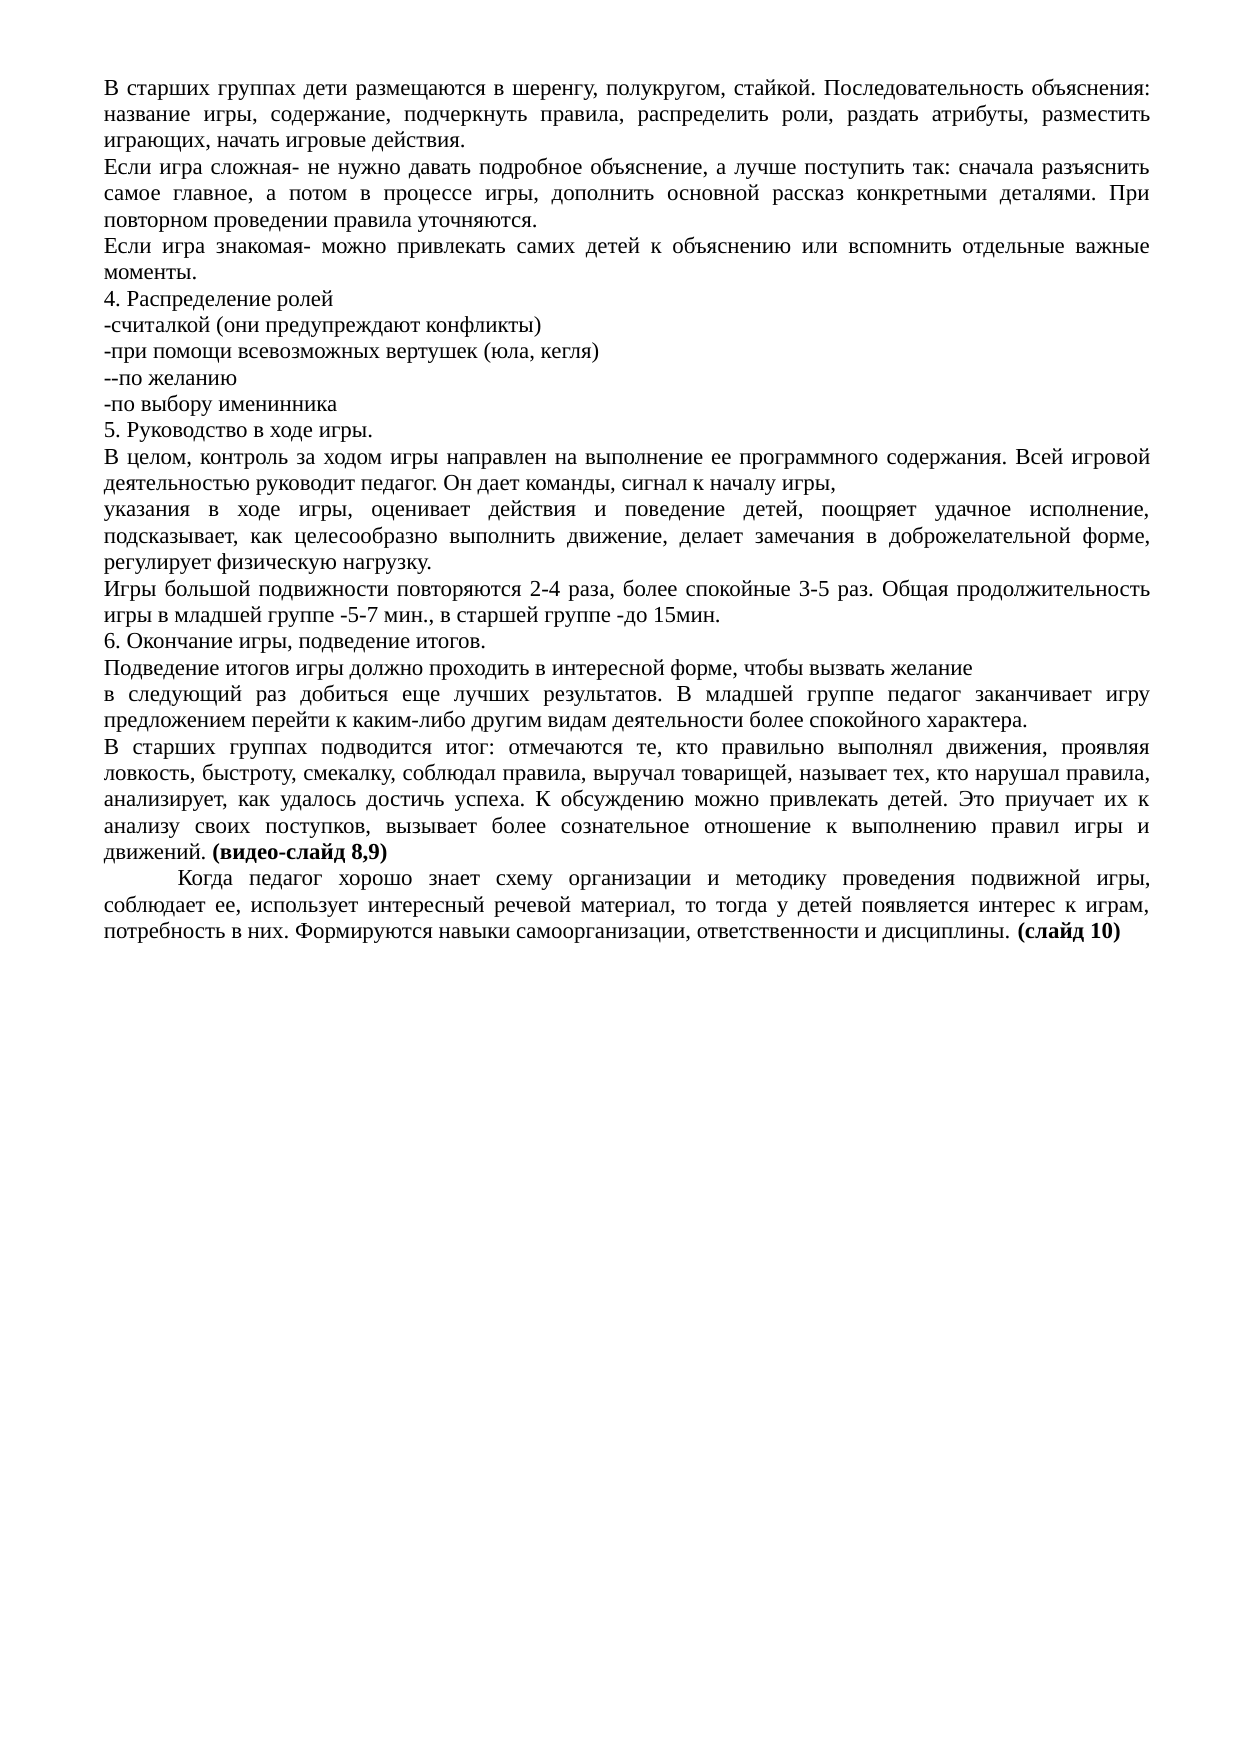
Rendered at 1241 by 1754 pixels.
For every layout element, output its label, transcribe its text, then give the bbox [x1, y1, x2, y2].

text Если игра знакомая- можно привлекать самих детей к объяснению или вспомнить отдельные важные моменты. [103, 232, 1152, 285]
subtitle 4. Распределение ролей [103, 285, 1152, 311]
text Игры большой подвижности повторяются 2-4 раза, более спокойные 3-5 раз. Общая продолжительность игры в младшей группе -5-7 мин., в старшей группе -до 15мин. [103, 574, 1152, 627]
text Когда педагог хорошо знает схему организации и методику проведения подвижной игры, соблюдает ее, использует интересный речевой материал, то тогда у детей появляется интерес к играм, потребность в них. Формируются навыки самоорганизации, ответственности и дисциплины. (слайд 10) [103, 864, 1152, 943]
subtitle 6. Окончание игры, подведение итогов. [103, 627, 1152, 654]
text В старших группах подводится итог: отмечаются те, кто правильно выполнял движения, проявляя ловкость, быстроту, смекалку, соблюдал правила, выручал товарищей, называет тех, кто нарушал правила, анализирует, как удалось достичь успеха. К обсуждению можно привлекать детей. Это приучает их к анализу своих поступков, вызывает более сознательное отношение к выполнению правил игры и движений. (видео-слайд 8,9) [103, 733, 1152, 864]
text --по желанию [103, 364, 1152, 390]
subtitle 5. Руководство в ходе игры. [103, 416, 1152, 443]
text Подведение итогов игры должно проходить в интересной форме, чтобы вызвать желание [103, 654, 1152, 680]
text -считалкой (они предупреждают конфликты) [103, 311, 1152, 337]
text Если игра сложная- не нужно давать подробное объяснение, а лучше поступить так: сначала разъяснить самое главное, а потом в процессе игры, дополнить основной рассказ конкретными деталями. При повторном проведении правила уточняются. [103, 153, 1152, 232]
text указания в ходе игры, оценивает действия и поведение детей, поощряет удачное исполнение, подсказывает, как целесообразно выполнить движение, делает замечания в доброжелательной форме, регулирует физическую нагрузку. [103, 496, 1152, 574]
text в следующий раз добиться еще лучших результатов. В младшей группе педагог заканчивает игру предложением перейти к каким-либо другим видам деятельности более спокойного характера. [103, 680, 1152, 733]
text В старших группах дети размещаются в шеренгу, полукругом, стайкой. Последовательность объяснения: название игры, содержание, подчеркнуть правила, распределить роли, раздать атрибуты, разместить играющих, начать игровые действия. [103, 74, 1152, 153]
text -при помощи всевозможных вертушек (юла, кегля) [103, 337, 1152, 364]
text В целом, контроль за ходом игры направлен на выполнение ее программного содержания. Всей игровой деятельностью руководит педагог. Он дает команды, сигнал к началу игры, [103, 443, 1152, 496]
text -по выбору именинника [103, 390, 1152, 416]
